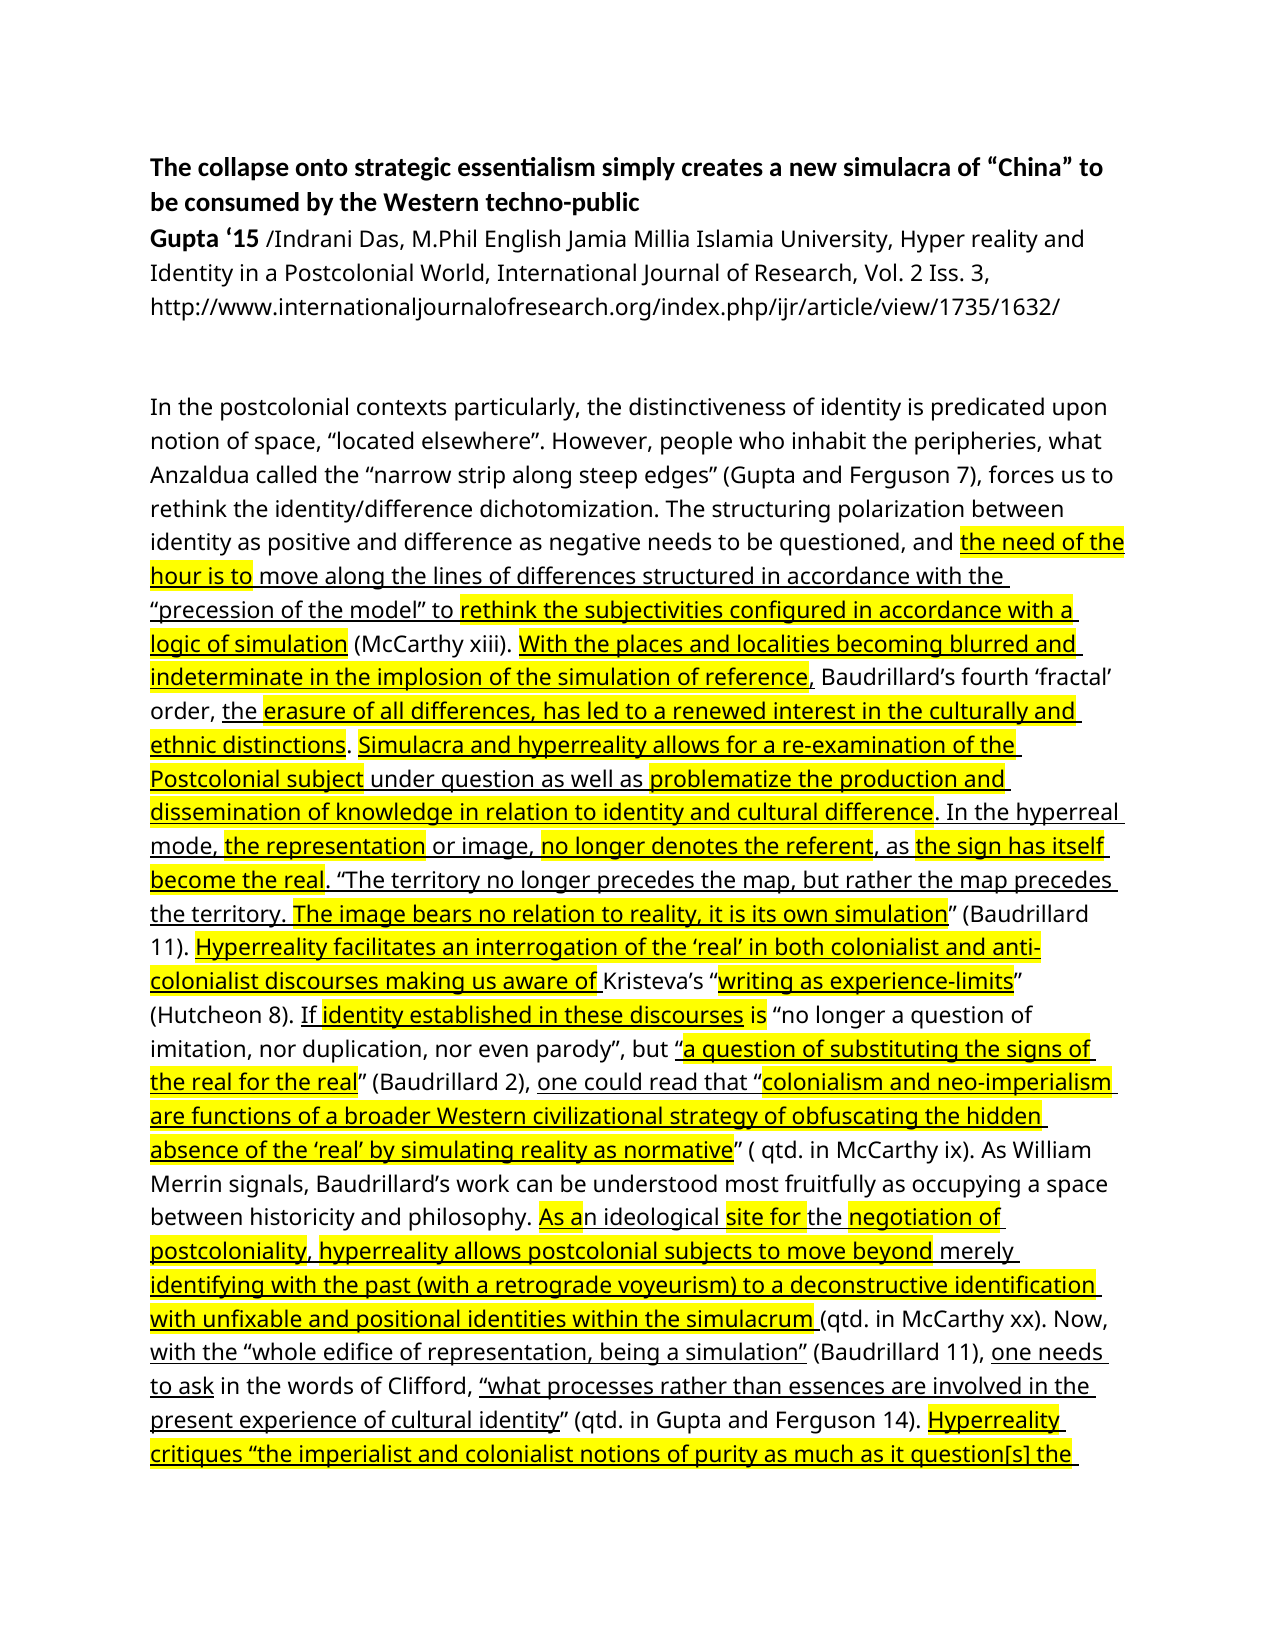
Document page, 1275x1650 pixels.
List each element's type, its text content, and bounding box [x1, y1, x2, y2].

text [150, 824, 1125, 1469]
subtitle The collapse onto strategic essentialism simply creates a new simulacra of “China” to be consumed by the Western techno-public [150, 150, 1125, 219]
text Gupta ‘15 /Indrani Das, M.Phil English Jamia Millia Islamia University, Hyper reality and Identity in a Postcolonial World, International Journal of Research, Vol. 2 Iss. 3, http://www.internationaljournalofresearch.org/index.php/ijr/article/view/1735/1632/ [150, 221, 1125, 322]
